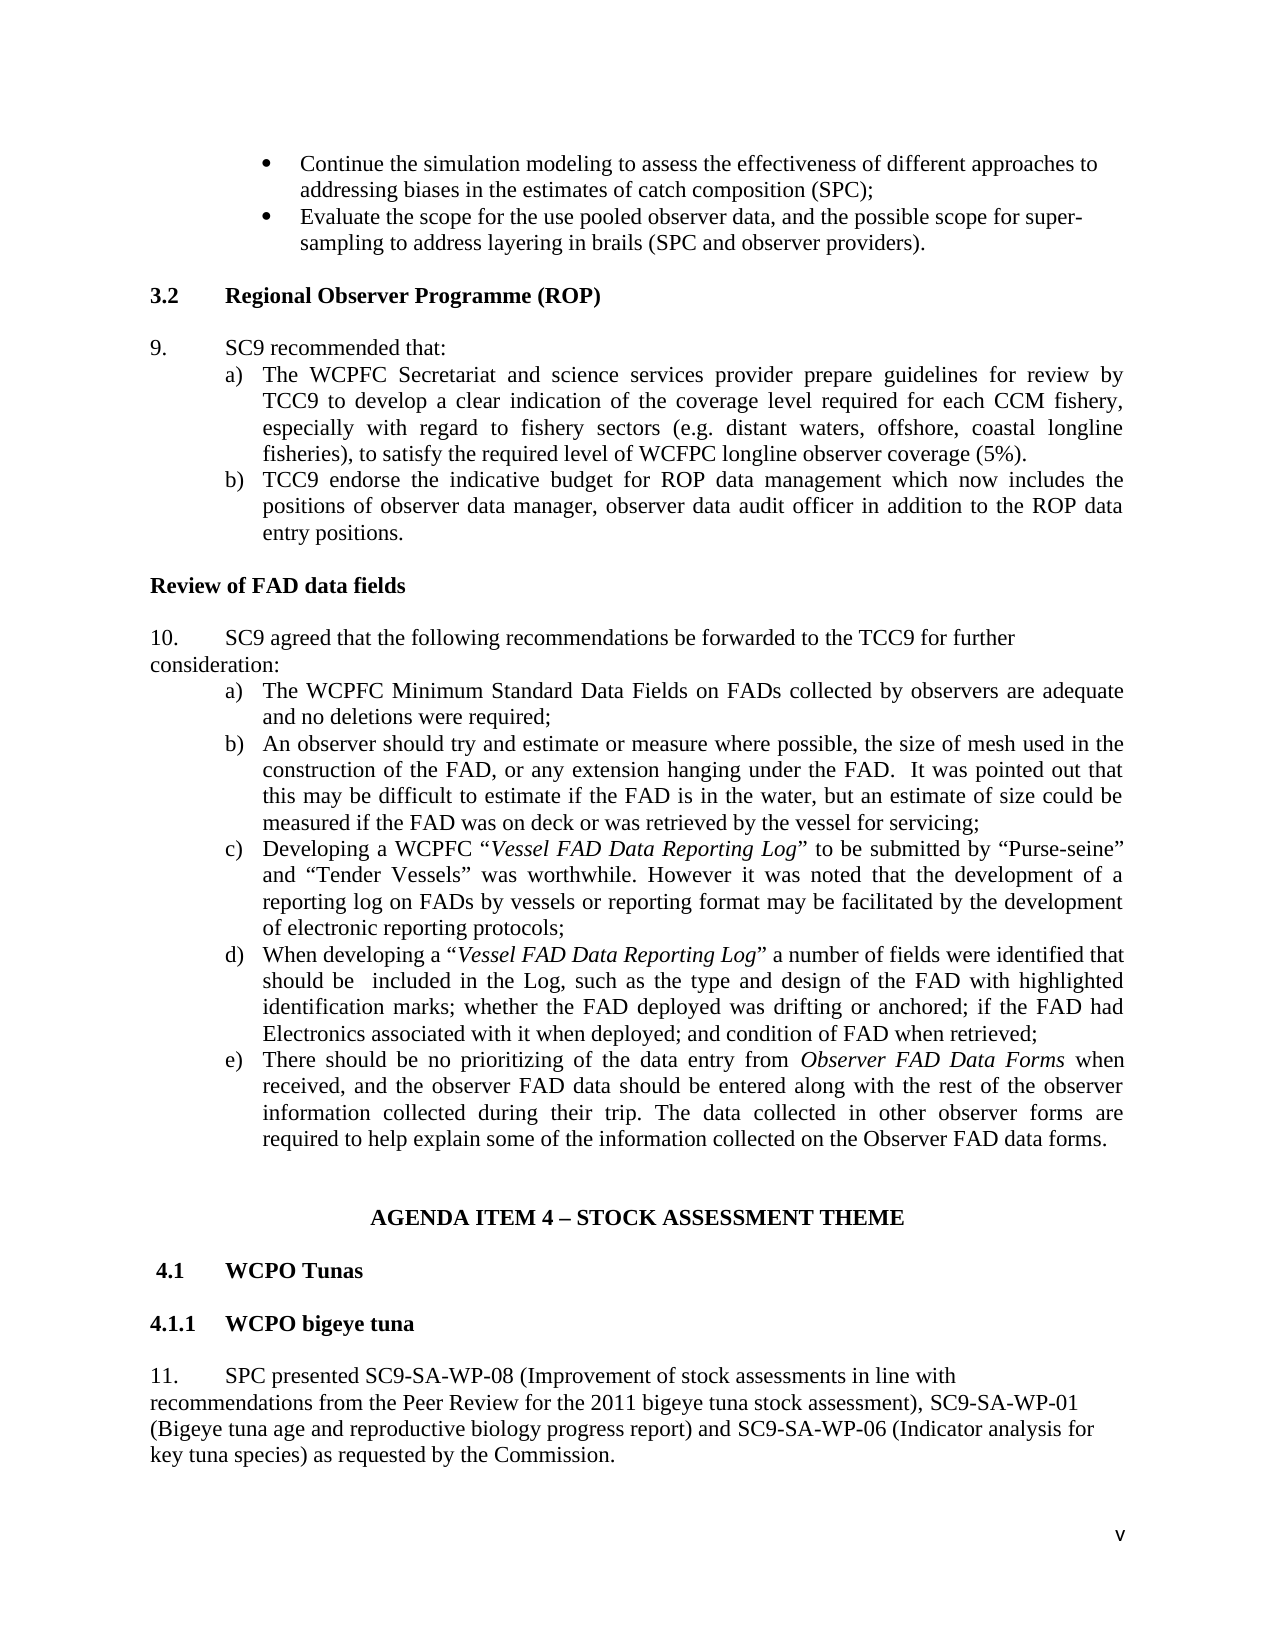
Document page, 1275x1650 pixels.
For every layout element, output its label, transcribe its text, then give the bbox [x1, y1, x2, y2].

list Continue the simulation modeling to assess the effectiveness of different approaches to addressing biases in the estimates of catch composition (SPC); [262, 150, 1125, 203]
list Developing a WCPFC “Vessel FAD Data Reporting Log” to be submitted by “Purse-seine” and “Tender Vessels” was worthwhile. However it was noted that the development of a reporting log on FADs by vessels or reporting format may be facilitated by the development of electronic reporting protocols; [225, 835, 1125, 941]
list When developing a “Vessel FAD Data Reporting Log” a number of fields were identified that should be included in the Log, such as the type and design of the FAD with highlighted identification marks; whether the FAD deployed was drifting or anchored; if the FAD had Electronics associated with it when deployed; and condition of FAD when retrieved; [225, 941, 1125, 1046]
list There should be no prioritizing of the data entry from Observer FAD Data Forms when received, and the observer FAD data should be entered along with the rest of the observer information collected during their trip. The data collected in other observer forms are required to help explain some of the information collected on the Observer FAD data forms. [225, 1046, 1125, 1151]
list The WCPFC Secretariat and science services provider prepare guidelines for review by TCC9 to develop a clear indication of the coverage level required for each CCM fishery, especially with regard to fishery sectors (e.g. distant waters, offshore, coastal longline fisheries), to satisfy the required level of WCFPC longline observer coverage (5%). [225, 361, 1125, 466]
list SC9 agreed that the following recommendations be forwarded to the TCC9 for further consideration: [150, 624, 1125, 677]
text 3.2 Regional Observer Programme (ROP) [150, 282, 1125, 308]
list Evaluate the scope for the use pooled observer data, and the possible scope for super-sampling to address layering in brails (SPC and observer providers). [262, 203, 1125, 255]
text AGENDA ITEM 4 – STOCK ASSESSMENT Theme [150, 1204, 1125, 1231]
text 4.1 WCPO Tunas [150, 1257, 1125, 1283]
list An observer should try and estimate or measure where possible, the size of mesh used in the construction of the FAD, or any extension hanging under the FAD. It was pointed out that this may be difficult to estimate if the FAD is in the water, but an estimate of size could be measured if the FAD was on deck or was retrieved by the vessel for servicing; [225, 730, 1125, 835]
list SC9 recommended that: [150, 334, 1125, 361]
list The WCPFC Minimum Standard Data Fields on FADs collected by observers are adequate and no deletions were required; [225, 677, 1125, 730]
text 4.1.1 WCPO bigeye tuna [150, 1309, 1125, 1336]
text Review of FAD data fields [150, 572, 1125, 598]
list TCC9 endorse the indicative budget for ROP data management which now includes the positions of observer data manager, observer data audit officer in addition to the ROP data entry positions. [225, 466, 1125, 545]
list SPC presented SC9-SA-WP-08 (Improvement of stock assessments in line with recommendations from the Peer Review for the 2011 bigeye tuna stock assessment), SC9-SA-WP-01 (Bigeye tuna age and reproductive biology progress report) and SC9-SA-WP-06 (Indicator analysis for key tuna species) as requested by the Commission. [150, 1362, 1125, 1468]
